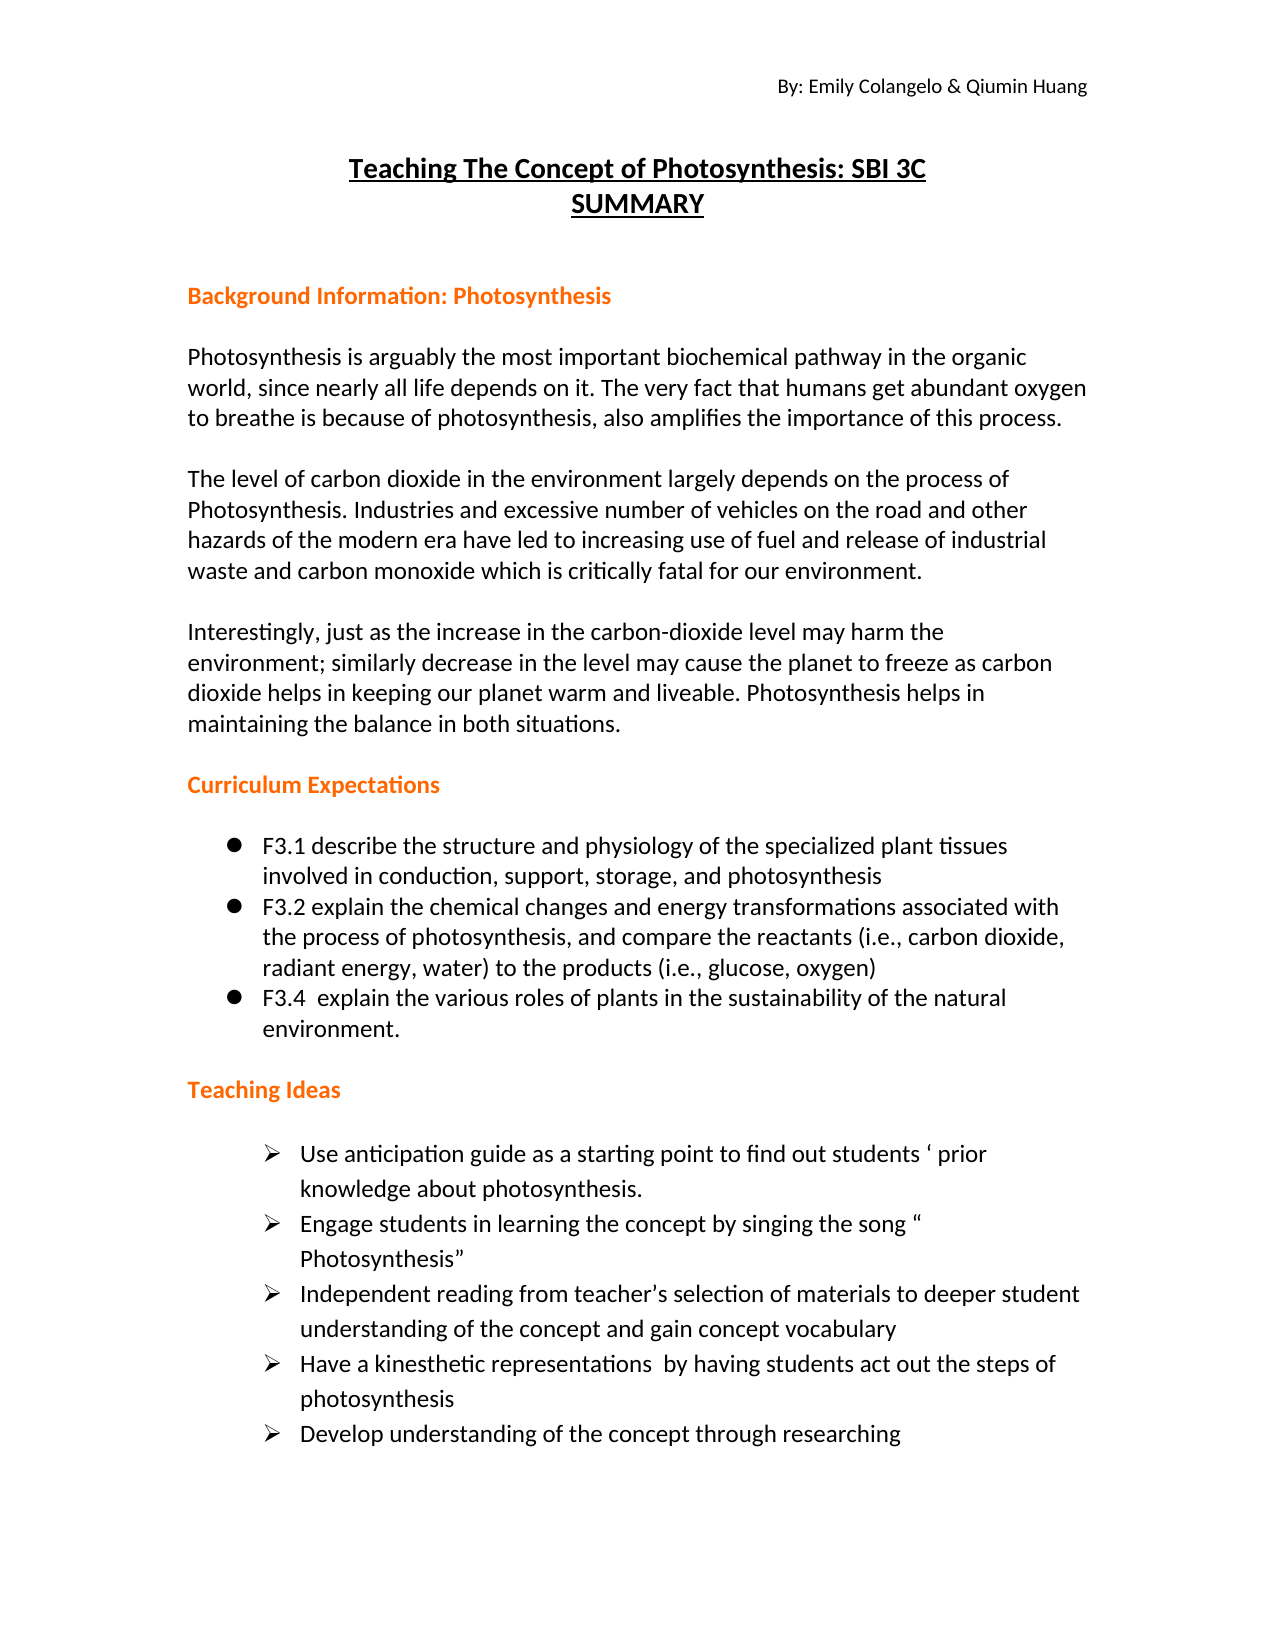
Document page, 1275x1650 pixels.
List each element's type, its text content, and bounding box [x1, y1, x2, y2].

list Engage students in learning the concept by singing the song “ Photosynthesis” [262, 1209, 1087, 1274]
text Photosynthesis is arguably the most important biochemical pathway in the organic world, since nearly all life depends on it. The very fact that humans get abundant oxygen to breathe is because of photosynthesis, also amplifies the importance of this process. [187, 342, 1087, 433]
list Have a kinesthetic representations by having students act out the steps of photosynthesis [262, 1349, 1087, 1414]
list F3.1 describe the structure and physiology of the specialized plant tissues involved in conduction, support, storage, and photosynthesis [225, 830, 1087, 891]
text SUMMARY [187, 186, 1087, 221]
text Curriculum Expectations [187, 769, 1087, 799]
list F3.2 explain the chemical changes and energy transformations associated with the process of photosynthesis, and compare the reactants (i.e., carbon dioxide, radiant energy, water) to the products (i.e., glucose, oxygen) [225, 891, 1087, 982]
list Develop understanding of the concept through researching [262, 1419, 1087, 1449]
list Independent reading from teacher’s selection of materials to deeper student understanding of the concept and gain concept vocabulary [262, 1279, 1087, 1344]
text Interestingly, just as the increase in the carbon-dioxide level may harm the environment; similarly decrease in the level may cause the planet to freeze as carbon dioxide helps in keeping our planet warm and liveable. Photosynthesis helps in maintaining the balance in both situations. [187, 616, 1087, 738]
text Teaching Ideas [187, 1074, 1087, 1104]
text Teaching The Concept of Photosynthesis: SBI [187, 150, 1087, 186]
list Use anticipation guide as a starting point to find out students ‘ prior knowledge about photosynthesis. [262, 1139, 1087, 1204]
text The level of carbon dioxide in the environment largely depends on the process of Photosynthesis. Industries and excessive number of vehicles on the road and other hazards of the modern era have led to increasing use of fuel and release of industrial waste and carbon monoxide which is critically fatal for our environment. [187, 464, 1087, 586]
list F3.4 explain the various roles of plants in the sustainability of the natural environment. [225, 982, 1087, 1043]
text Background Information: Photosynthesis [187, 281, 1087, 311]
